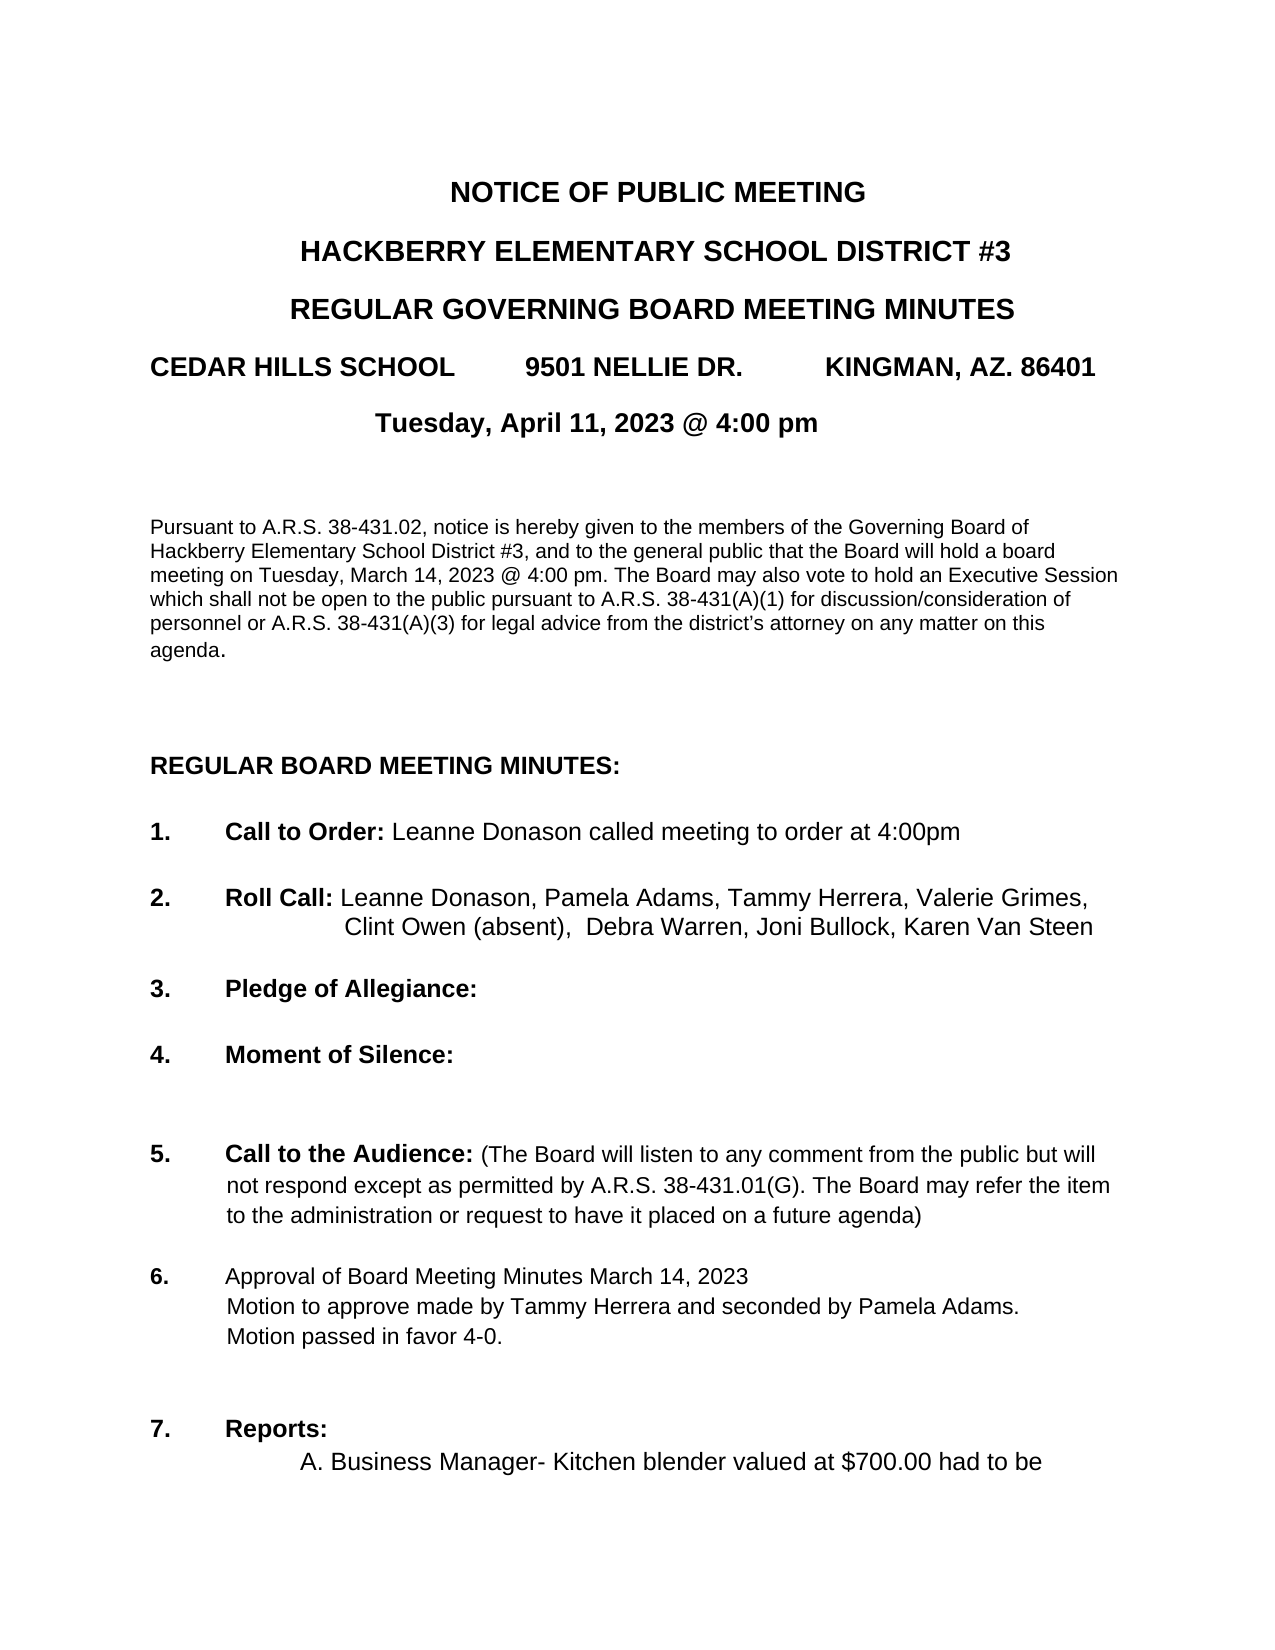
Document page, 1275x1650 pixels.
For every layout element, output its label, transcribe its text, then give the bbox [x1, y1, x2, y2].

text 1. Call to Order: Leanne Donason called meeting to order at 4:00pm [150, 817, 1125, 846]
text 2. Roll Call: Leanne Donason, Pamela Adams, Tammy Herrera, Valerie Grimes, [150, 883, 1125, 912]
text not respond except as permitted by A.R.S. 38-431.01(G). The Board may refer the item [150, 1172, 1125, 1198]
text Motion passed in favor 4-0. [150, 1323, 1125, 1349]
text Pursuant to A.R.S. 38-431.02, notice is hereby given to the members of the Governing Board of Hackberry Elementary School District #3, and to the general public that the Board will hold a board meeting on Tuesday, March 14, 2023 @ 4:00 pm. The Board may also vote to hold an Executive Session which shall not be open to the public pursuant to A.R.S. 38-431(A)(1) for discussion/consideration of personnel or A.R.S. 38-431(A)(3) for legal advice from the district’s attorney on any matter on this agenda. [150, 514, 1125, 663]
text Motion to approve made by Tammy Herrera and seconded by Pamela Adams. [150, 1293, 1125, 1319]
text CEDAR HILLS SCHOOL 9501 NELLIE DR. KINGMAN, AZ. 86401 [150, 351, 1125, 382]
text to the administration or request to have it placed on a future agenda) [150, 1202, 1125, 1228]
text Tuesday, April 11, 2023 @ 4:00 pm [375, 407, 1125, 438]
text 5. Call to the Audience: (The Board will listen to any comment from the public but will [150, 1139, 1125, 1168]
text 6. Approval of Board Meeting Minutes March 14, 2023 [150, 1263, 1125, 1289]
text 4. Moment of Silence: [150, 1040, 1125, 1069]
text Clint Owen (absent), Debra Warren, Joni Bullock, Karen Van Steen [150, 912, 1125, 941]
text 3. Pledge of Allegiance: [150, 974, 1125, 1003]
text A. Business Manager- Kitchen blender valued at $700.00 had to be [150, 1447, 1125, 1475]
text NOTICE OF PUBLIC MEETING [450, 175, 1125, 208]
text REGULAR BOARD MEETING MINUTES: [150, 751, 1125, 780]
text REGULAR GOVERNING BOARD MEETING MINUTES [225, 292, 1125, 326]
text HACKBERRY ELEMENTARY SCHOOL DISTRICT #3 [300, 233, 1125, 267]
text 7. Reports: [150, 1414, 1125, 1442]
